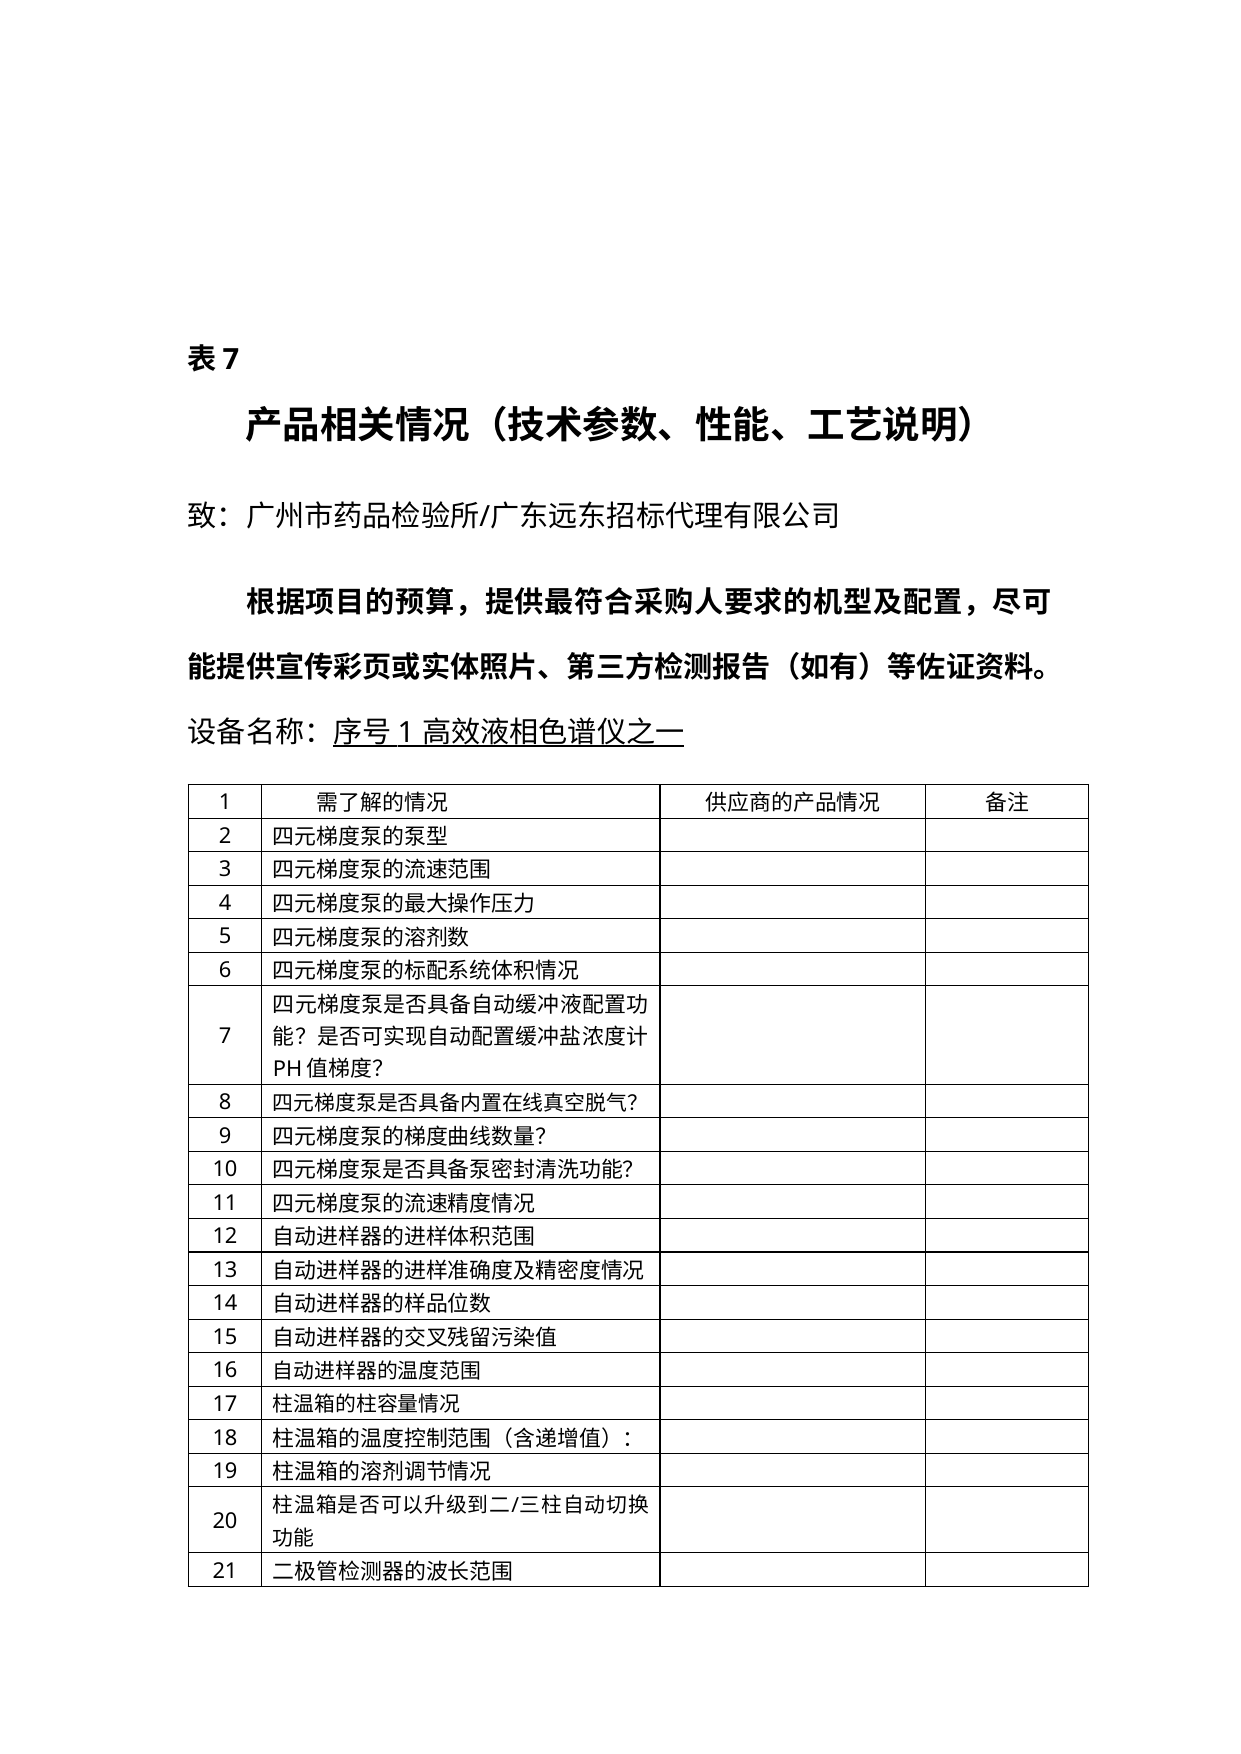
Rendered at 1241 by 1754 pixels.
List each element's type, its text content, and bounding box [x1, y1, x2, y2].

table_cell 二极管检测器的波长范围 [262, 1553, 659, 1586]
table_cell [661, 1085, 925, 1117]
table_cell 柱温箱是否可以升级到二/三柱自动切换功能 [262, 1487, 659, 1552]
table_cell [661, 1320, 925, 1352]
table_cell [661, 1286, 925, 1318]
table_cell [661, 1420, 925, 1453]
table_cell 4 [189, 886, 261, 918]
table_cell [926, 986, 1088, 1084]
table_cell [661, 1118, 925, 1151]
table_cell 四元梯度泵是否具备泵密封清洗功能？ [262, 1152, 659, 1184]
table_cell [661, 919, 925, 952]
table_cell 自动进样器的样品位数 [262, 1286, 659, 1318]
table_header 需了解的情况 [262, 785, 659, 817]
table_cell 四元梯度泵的流速精度情况 [262, 1185, 659, 1218]
table_cell 8 [189, 1085, 261, 1117]
table_cell 自动进样器的温度范围 [262, 1353, 659, 1386]
text 设备名称：序号1 高效液相色谱仪之一 [187, 698, 1053, 763]
table_cell 四元梯度泵是否具备自动缓冲液配置功能？是否可实现自动配置缓冲盐浓度计PH值梯度？ [262, 986, 659, 1084]
table_cell [926, 1085, 1088, 1117]
table_cell [661, 1487, 925, 1552]
table_cell [926, 1152, 1088, 1184]
text 致：广州市药品检验所/广东远东招标代理有限公司 [187, 482, 1053, 547]
text 根据项目的预算，提供最符合采购人要求的机型及配置，尽可能提供宣传彩页或实体照片、第三方检测报告（如有）等佐证资料。 [187, 568, 1053, 698]
table_cell [926, 886, 1088, 918]
table_cell 四元梯度泵的流速范围 [262, 852, 659, 884]
text 表7 [187, 324, 1053, 389]
table_cell 11 [189, 1185, 261, 1218]
table_cell 四元梯度泵的溶剂数 [262, 919, 659, 952]
table_cell [926, 1286, 1088, 1318]
table_cell [661, 1253, 925, 1285]
table_cell [661, 986, 925, 1084]
table_cell [926, 953, 1088, 985]
table_cell 四元梯度泵的泵型 [262, 819, 659, 851]
table_cell 9 [189, 1118, 261, 1151]
table_cell 四元梯度泵的梯度曲线数量？ [262, 1118, 659, 1151]
table_cell 2 [189, 819, 261, 851]
table_cell [926, 1420, 1088, 1453]
table_cell 10 [189, 1152, 261, 1184]
table_cell 自动进样器的进样体积范围 [262, 1219, 659, 1251]
table_cell 四元梯度泵的标配系统体积情况 [262, 953, 659, 985]
table_cell 四元梯度泵是否具备内置在线真空脱气？ [262, 1085, 659, 1117]
table_cell 7 [189, 986, 261, 1084]
table_cell [661, 852, 925, 884]
table_cell 自动进样器的交叉残留污染值 [262, 1320, 659, 1352]
table_cell [926, 1353, 1088, 1386]
table_cell [661, 1553, 925, 1586]
table_cell 5 [189, 919, 261, 952]
table_cell [926, 1253, 1088, 1285]
table_cell [661, 886, 925, 918]
table_cell 19 [189, 1454, 261, 1486]
table_cell [926, 1185, 1088, 1218]
table_cell 12 [189, 1219, 261, 1251]
table_cell 17 [189, 1387, 261, 1419]
table_cell 14 [189, 1286, 261, 1318]
table_cell 18 [189, 1420, 261, 1453]
table_cell [661, 1454, 925, 1486]
table_cell 20 [189, 1487, 261, 1552]
table_header 备注 [926, 785, 1088, 817]
table_cell [661, 953, 925, 985]
table_header 1 [189, 785, 261, 817]
table_cell 3 [189, 852, 261, 884]
table_cell [661, 1152, 925, 1184]
table_cell 16 [189, 1353, 261, 1386]
table_cell [926, 919, 1088, 952]
table_cell [661, 1219, 925, 1251]
table_cell 柱温箱的溶剂调节情况 [262, 1454, 659, 1486]
table_cell 6 [189, 953, 261, 985]
table_cell [926, 1454, 1088, 1486]
table_header 供应商的产品情况 [661, 785, 925, 817]
table_cell [926, 852, 1088, 884]
table_cell [661, 1185, 925, 1218]
table_cell [926, 1219, 1088, 1251]
table_cell [926, 1320, 1088, 1352]
table_cell 柱温箱的柱容量情况 [262, 1387, 659, 1419]
text 产品相关情况（技术参数、性能、工艺说明） [187, 389, 1053, 454]
table_cell [926, 1553, 1088, 1586]
table_cell 15 [189, 1320, 261, 1352]
table_cell [926, 1487, 1088, 1552]
table_cell 四元梯度泵的最大操作压力 [262, 886, 659, 918]
table_cell 自动进样器的进样准确度及精密度情况 [262, 1253, 659, 1285]
table_cell 柱温箱的温度控制范围（含递增值）： [262, 1420, 659, 1453]
table_cell [926, 819, 1088, 851]
table_cell [661, 1353, 925, 1386]
table_cell 13 [189, 1253, 261, 1285]
table_cell [661, 1387, 925, 1419]
table_cell [926, 1387, 1088, 1419]
table_cell [661, 819, 925, 851]
table_cell [926, 1118, 1088, 1151]
table_cell 21 [189, 1553, 261, 1586]
